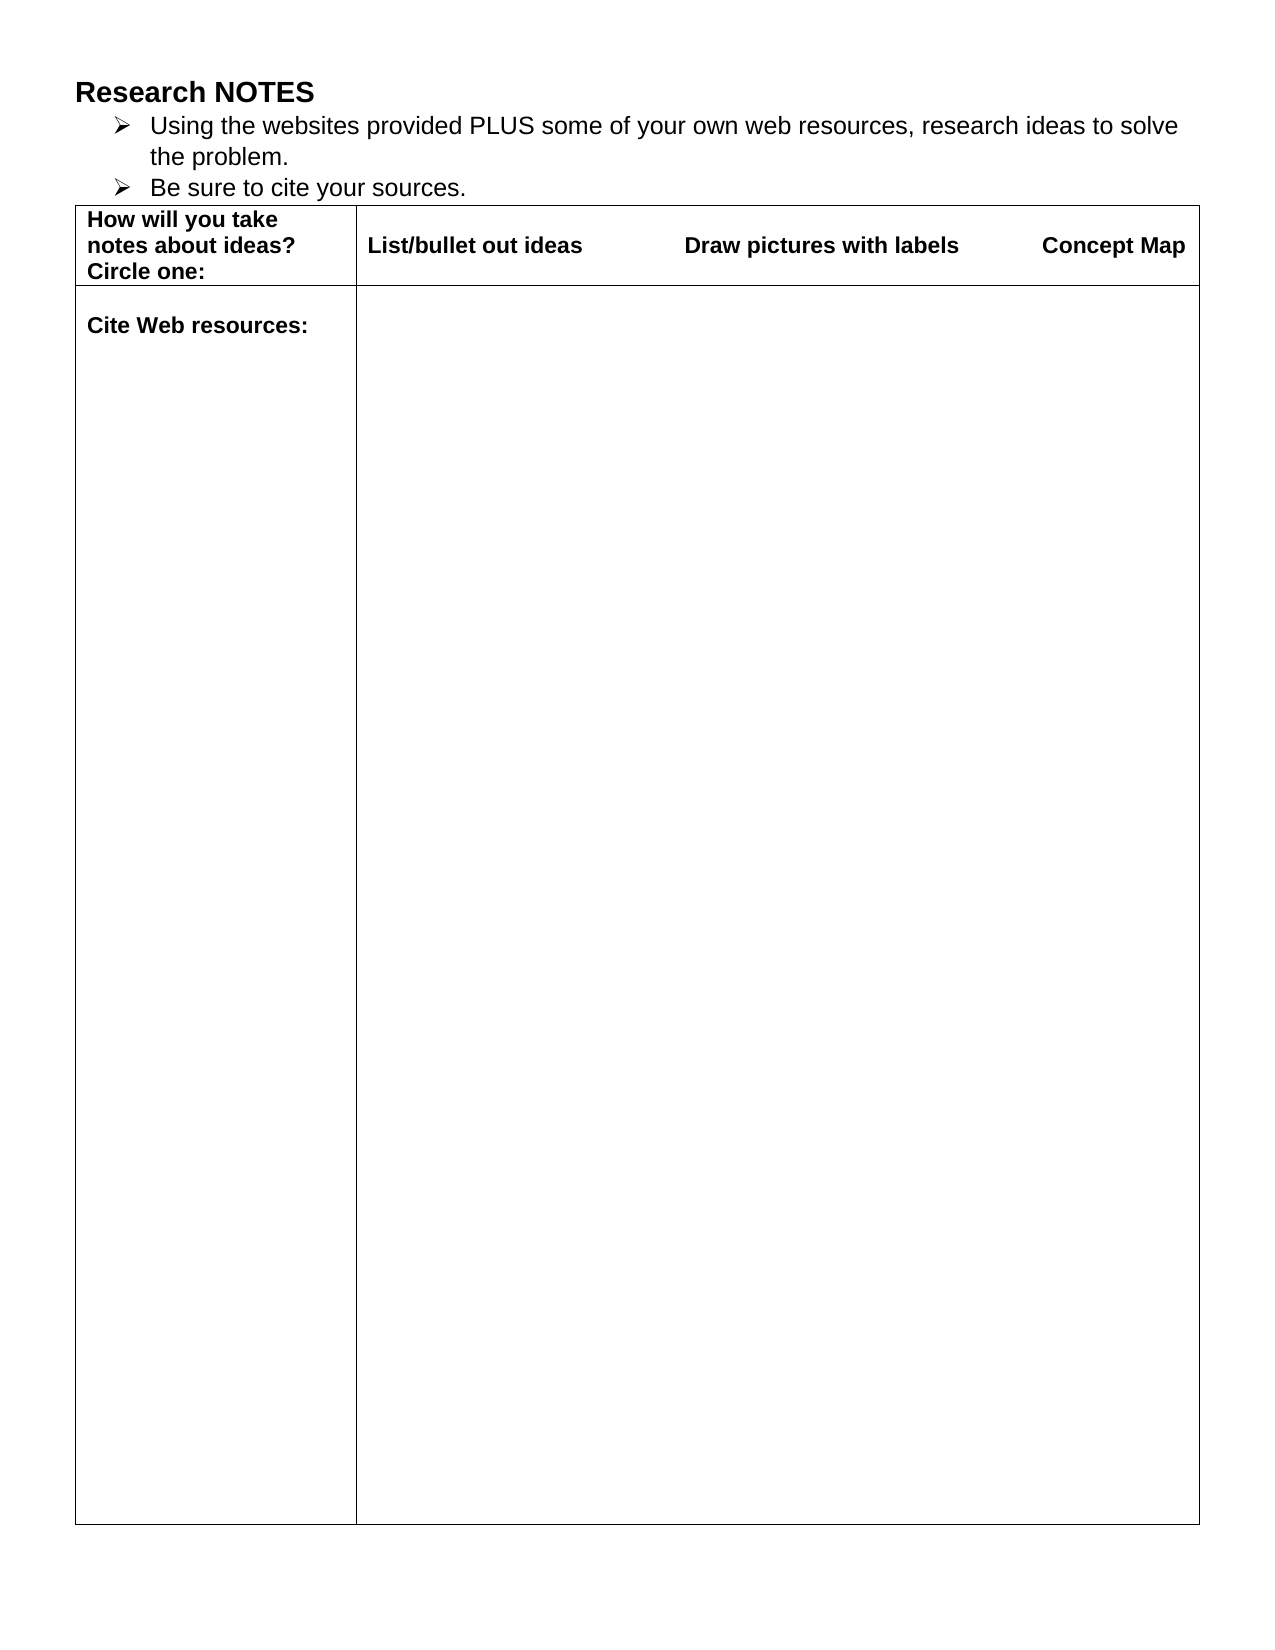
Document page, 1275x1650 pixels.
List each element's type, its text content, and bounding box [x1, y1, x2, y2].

table_cell [357, 286, 1199, 1524]
text Research NOTES [75, 75, 1200, 108]
table_header List/bullet out ideas Draw pictures with labels Concept Map [357, 206, 1199, 284]
table_cell Cite Web resources: [76, 286, 356, 1524]
table_header How will you take notes about ideas? Circle one: [76, 206, 356, 284]
list Be sure to cite your sources. [112, 173, 1200, 202]
list Using the websites provided PLUS some of your own web resources, research ideas to solve the problem. [112, 111, 1200, 171]
